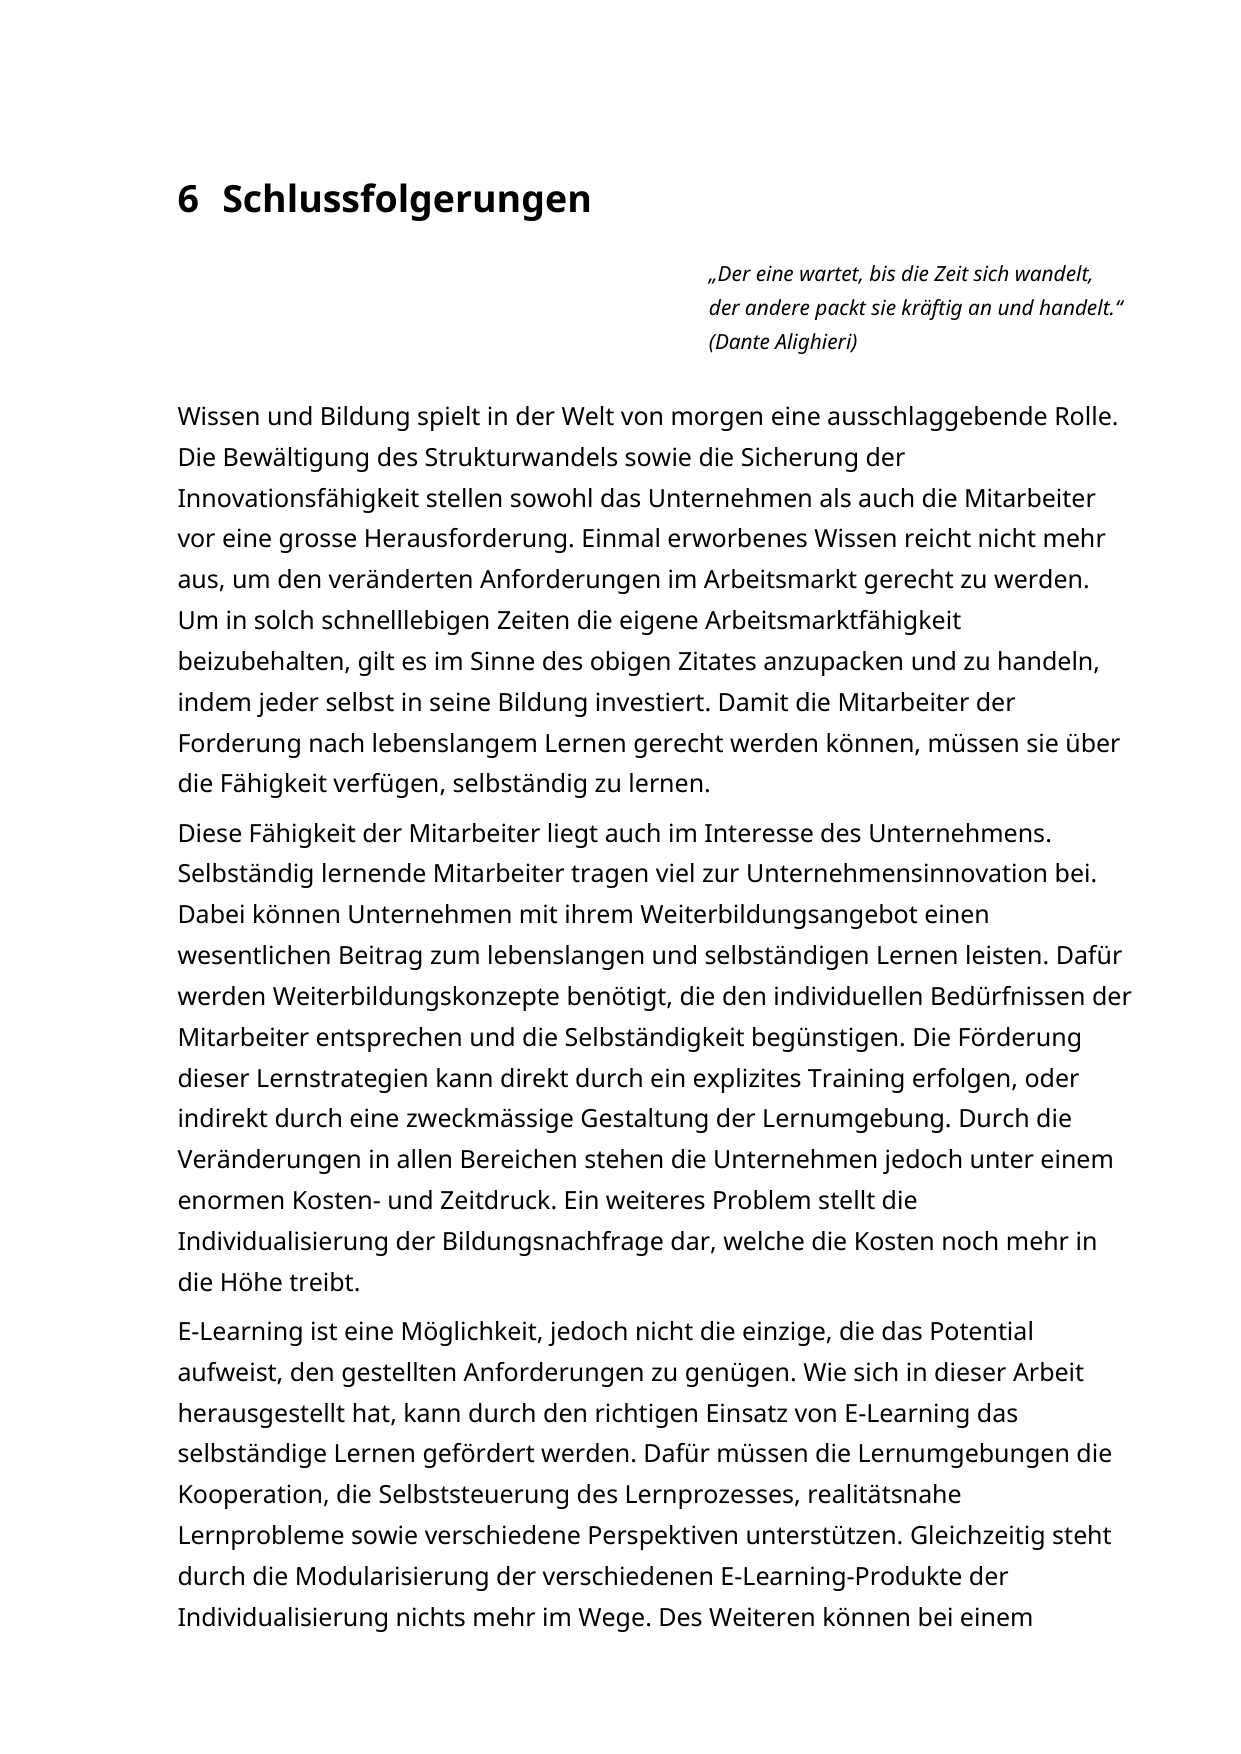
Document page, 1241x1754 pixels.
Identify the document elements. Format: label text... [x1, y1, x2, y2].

text Wissen und Bildung spielt in der Welt von morgen eine ausschlaggebende Rolle. Die Bewältigung des Strukturwandels sowie die Sicherung der Innovationsfähigkeit stellen sowohl das Unternehmen als auch die Mitarbeiter vor eine grosse Herausforderung. Einmal erworbenes Wissen reicht nicht mehr aus, um den veränderten Anforderungen im Arbeitsmarkt gerecht zu werden. Um in solch schnelllebigen Zeiten die eigene Arbeitsmarktfähigkeit beizubehalten, gilt es im Sinne des obigen Zitates anzupacken und zu handeln, indem jeder selbst in seine Bildung investiert. Damit die Mitarbeiter der Forderung nach lebenslangem Lernen gerecht werden können, müssen sie über die Fähigkeit verfügen, selbständig zu lernen. [177, 398, 1134, 800]
text „Der eine wartet, bis die Zeit sich wandelt, der andere packt sie kräftig an und handelt.“ (Dante Alighieri) [709, 259, 1134, 355]
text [177, 1313, 1134, 1633]
subtitle Schlussfolgerungen [177, 173, 1134, 224]
text Diese Fähigkeit der Mitarbeiter liegt auch im Interesse des Unternehmens. Selbständig lernende Mitarbeiter tragen viel zur Unternehmensinnovation bei. Dabei können Unternehmen mit ihrem Weiterbildungsangebot einen wesentlichen Beitrag zum lebenslangen und selbständigen Lernen leisten. Dafür werden Weiterbildungskonzepte benötigt, die den individuellen Bedürfnissen der Mitarbeiter entsprechen und die Selbständigkeit begünstigen. Die Förderung dieser Lernstrategien kann direkt durch ein explizites Training erfolgen, oder indirekt durch eine zweckmässige Gestaltung der Lernumgebung. Durch die Veränderungen in allen Bereichen stehen die Unternehmen jedoch unter einem enormen Kosten- und Zeitdruck. Ein weiteres Problem stellt die Individualisierung der Bildungsnachfrage dar, welche die Kosten noch mehr in die Höhe treibt. [177, 815, 1134, 1298]
